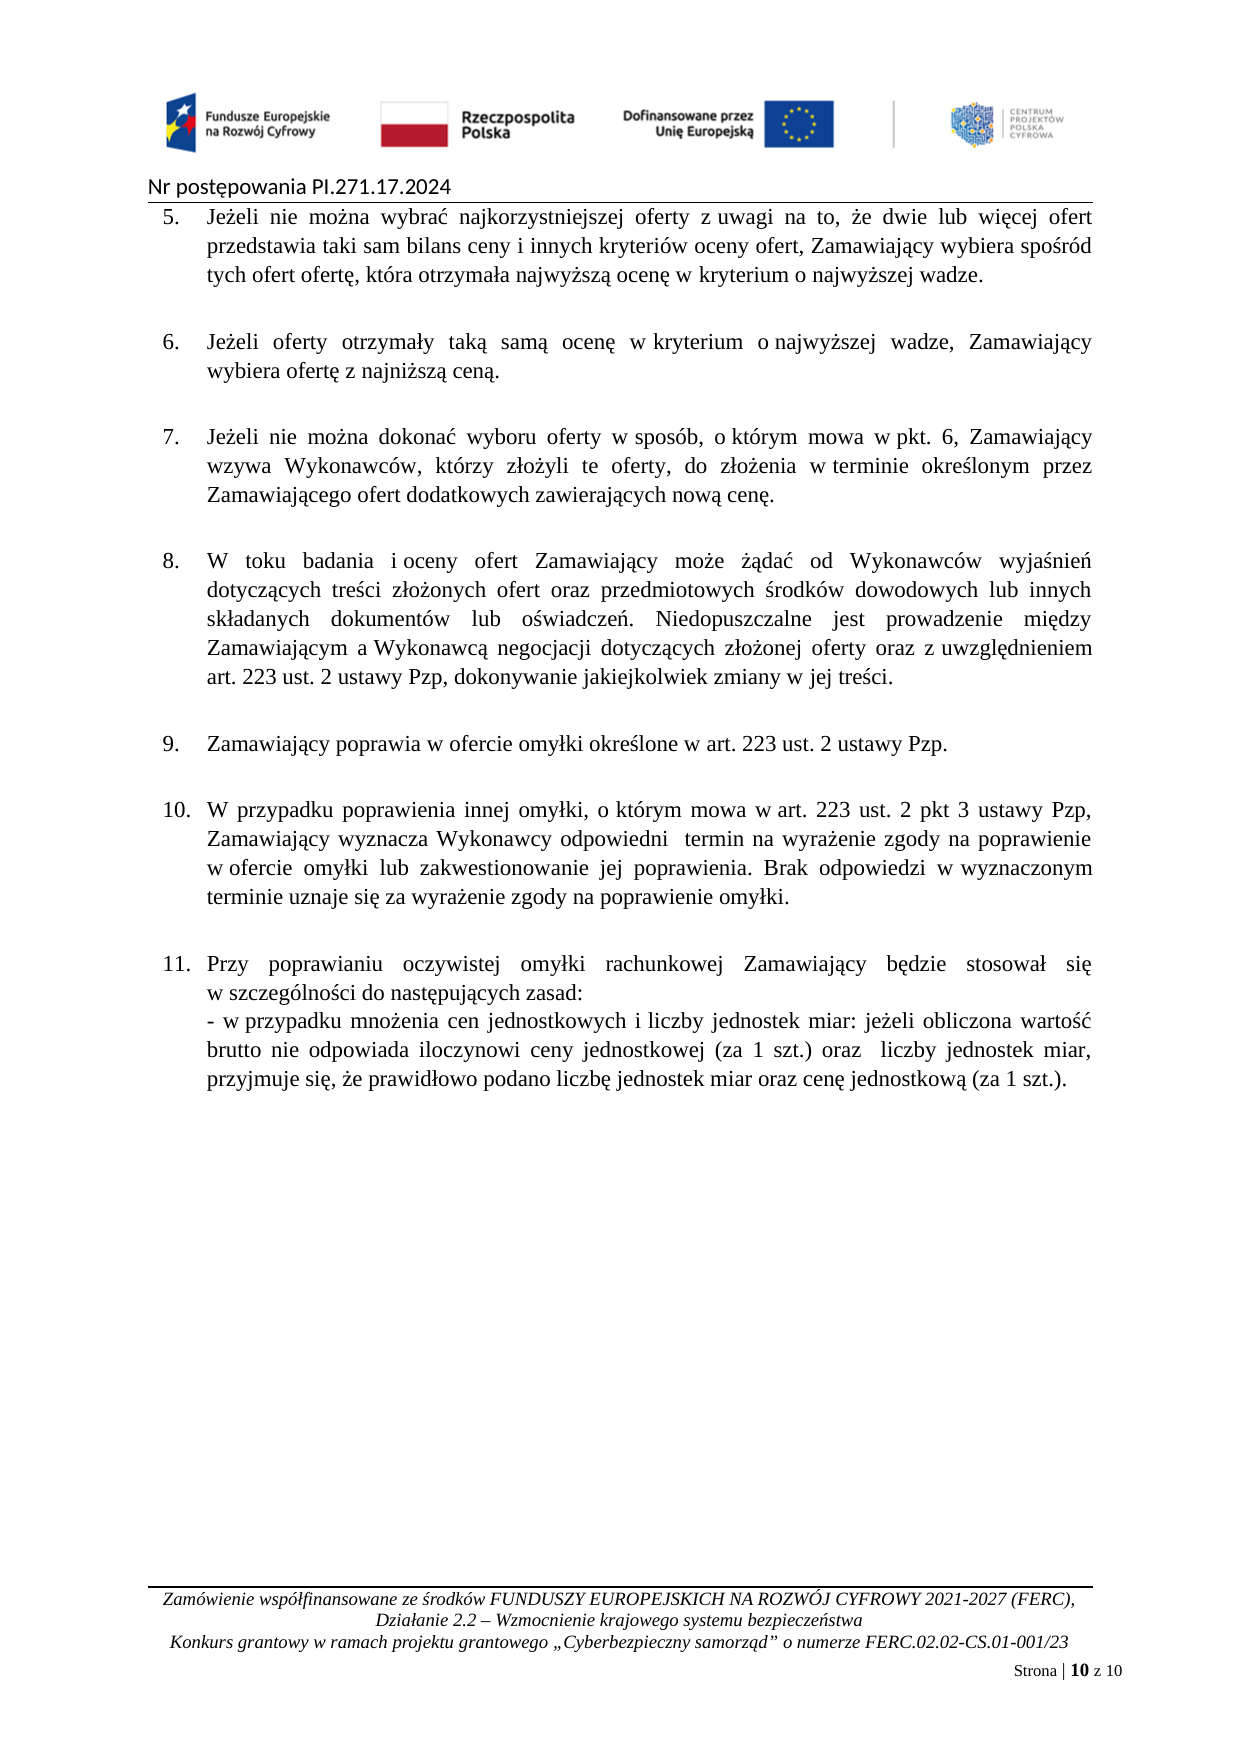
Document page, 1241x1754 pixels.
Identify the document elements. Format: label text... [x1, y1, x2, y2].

list Przy poprawianiu oczywistej omyłki rachunkowej Zamawiający będzie stosował się w szczególności do następujących zasad: [162, 950, 1093, 1005]
list Jeżeli nie można wybrać najkorzystniejszej oferty z uwagi na to, że dwie lub więcej ofert przedstawia taki sam bilans ceny i innych kryteriów oceny ofert, Zamawiający wybiera spośród tych ofert ofertę, która otrzymała najwyższą ocenę w kryterium o najwyższej wadze. [162, 203, 1093, 288]
list W przypadku poprawienia innej omyłki, o którym mowa w art. 223 ust. 2 pkt 3 ustawy Pzp, Zamawiający wyznacza Wykonawcy odpowiedni termin na wyrażenie zgody na poprawienie w ofercie omyłki lub zakwestionowanie jej poprawienia. Brak odpowiedzi w wyznaczonym terminie uznaje się za wyrażenie zgody na poprawienie omyłki. [162, 796, 1093, 909]
list Zamawiający poprawia w ofercie omyłki określone w art. 223 ust. 2 ustawy Pzp. [162, 730, 1093, 756]
list W toku badania i oceny ofert Zamawiający może żądać od Wykonawców wyjaśnień dotyczących treści złożonych ofert oraz przedmiotowych środków dowodowych lub innych składanych dokumentów lub oświadczeń. Niedopuszczalne jest prowadzenie między Zamawiającym a Wykonawcą negocjacji dotyczących złożonej oferty oraz z uwzględnieniem art. 223 ust. 2 ustawy Pzp, dokonywanie jakiejkolwiek zmiany w jej treści. [162, 548, 1093, 690]
picture [147, 73, 1093, 172]
text - w przypadku mnożenia cen jednostkowych i liczby jednostek miar: jeżeli obliczona wartość brutto nie odpowiada iloczynowi ceny jednostkowej (za 1 szt.) oraz liczby jednostek miar, przyjmuje się, że prawidłowo podano liczbę jednostek miar oraz cenę jednostkową (za 1 szt.). [207, 1008, 1093, 1092]
list Jeżeli oferty otrzymały taką samą ocenę w kryterium o najwyższej wadze, Zamawiający wybiera ofertę z najniższą ceną. [162, 328, 1093, 383]
list Jeżeli nie można dokonać wyboru oferty w sposób, o którym mowa w pkt. 6, Zamawiający wzywa Wykonawców, którzy złożyli te oferty, do złożenia w terminie określonym przez Zamawiającego ofert dodatkowych zawierających nową cenę. [162, 423, 1093, 507]
